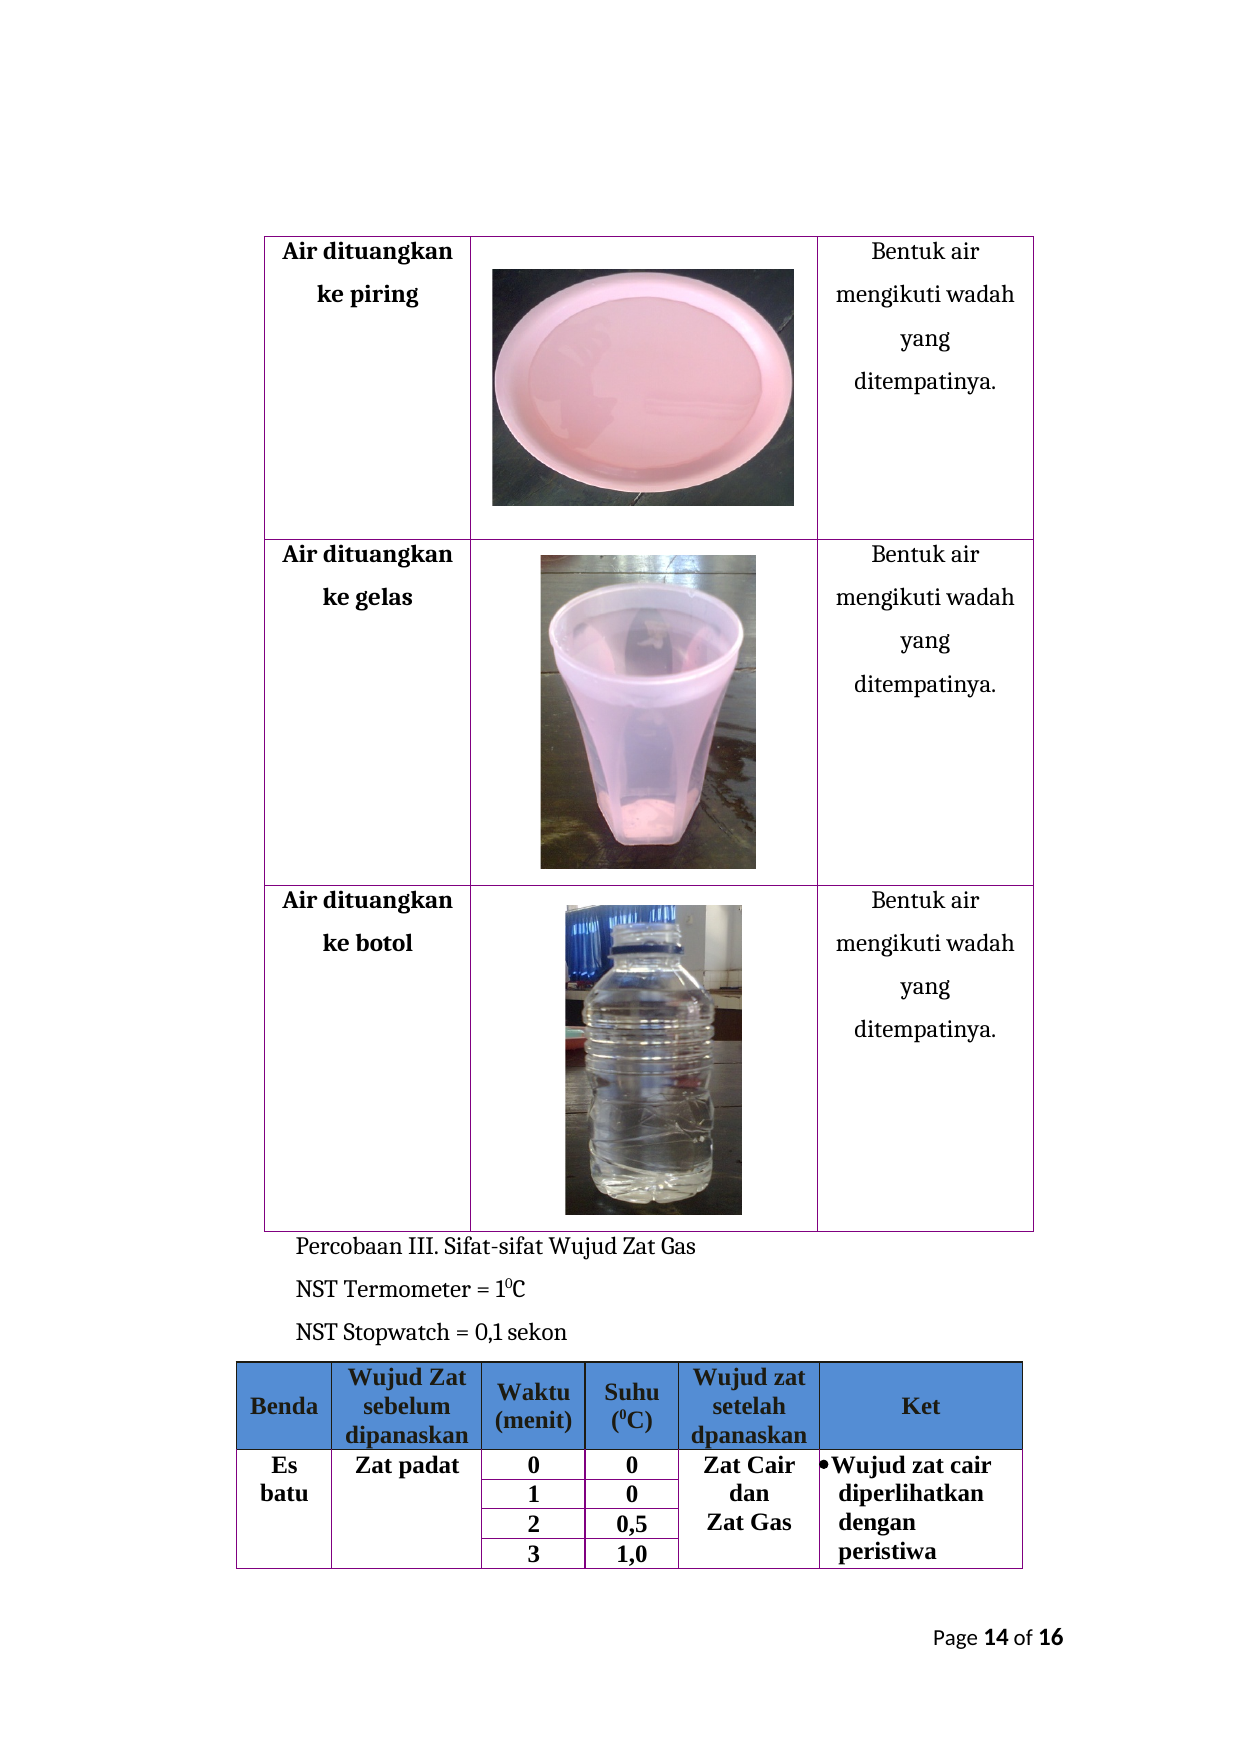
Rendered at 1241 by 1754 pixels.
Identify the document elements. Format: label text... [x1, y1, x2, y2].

table_cell [471, 886, 817, 1231]
table_cell Bentuk air mengikuti wadah yang ditempatinya. [818, 886, 1033, 1231]
table_cell Wujud zat cair diperlihatkan dengan peristiwa meleburnya es batu menjadi cairan Wujud zat gas diperlihatkan dengan uap-uap air dari air yang mendidih. [820, 1450, 1022, 1568]
table_cell 1,0 [586, 1539, 678, 1568]
picture [540, 555, 756, 869]
table_cell 2 [482, 1509, 584, 1538]
table_cell 0 [586, 1450, 678, 1478]
table_header Ket [820, 1363, 1022, 1449]
table_cell Zat Cair dan Zat Gas [679, 1450, 819, 1568]
table_cell 1 [482, 1480, 584, 1508]
table_cell [471, 237, 817, 539]
table_cell Air dituangkan ke piring [265, 237, 470, 539]
picture [492, 269, 794, 506]
table_header Suhu (0C) [586, 1363, 678, 1449]
table_cell Es batu [237, 1450, 331, 1568]
table_cell 0 [586, 1480, 678, 1508]
table_cell Bentuk air mengikuti wadah yang ditempatinya. [818, 237, 1033, 539]
table_header Wujud Zat sebelum dipanaskan [332, 1363, 481, 1449]
table_cell [471, 540, 817, 885]
table_cell 3 [482, 1539, 584, 1568]
text NST Stopwatch = 0,1 sekon [236, 1318, 1063, 1347]
table_cell 0,5 [586, 1509, 678, 1538]
table_cell Air dituangkan ke botol [265, 886, 470, 1231]
table_cell Air dituangkan ke gelas [265, 540, 470, 885]
table_header Benda [237, 1363, 331, 1449]
table_header Waktu (menit) [482, 1363, 584, 1449]
text NST Termometer = 10C [236, 1275, 1063, 1304]
picture [565, 905, 742, 1215]
table_cell Bentuk air mengikuti wadah yang ditempatinya. [818, 540, 1033, 885]
table_cell 0 [482, 1450, 584, 1478]
text Percobaan III. Sifat-sifat Wujud Zat Gas [236, 1232, 1063, 1261]
table_cell Zat padat [332, 1450, 481, 1568]
table_header Wujud zat setelah dpanaskan [679, 1363, 819, 1449]
